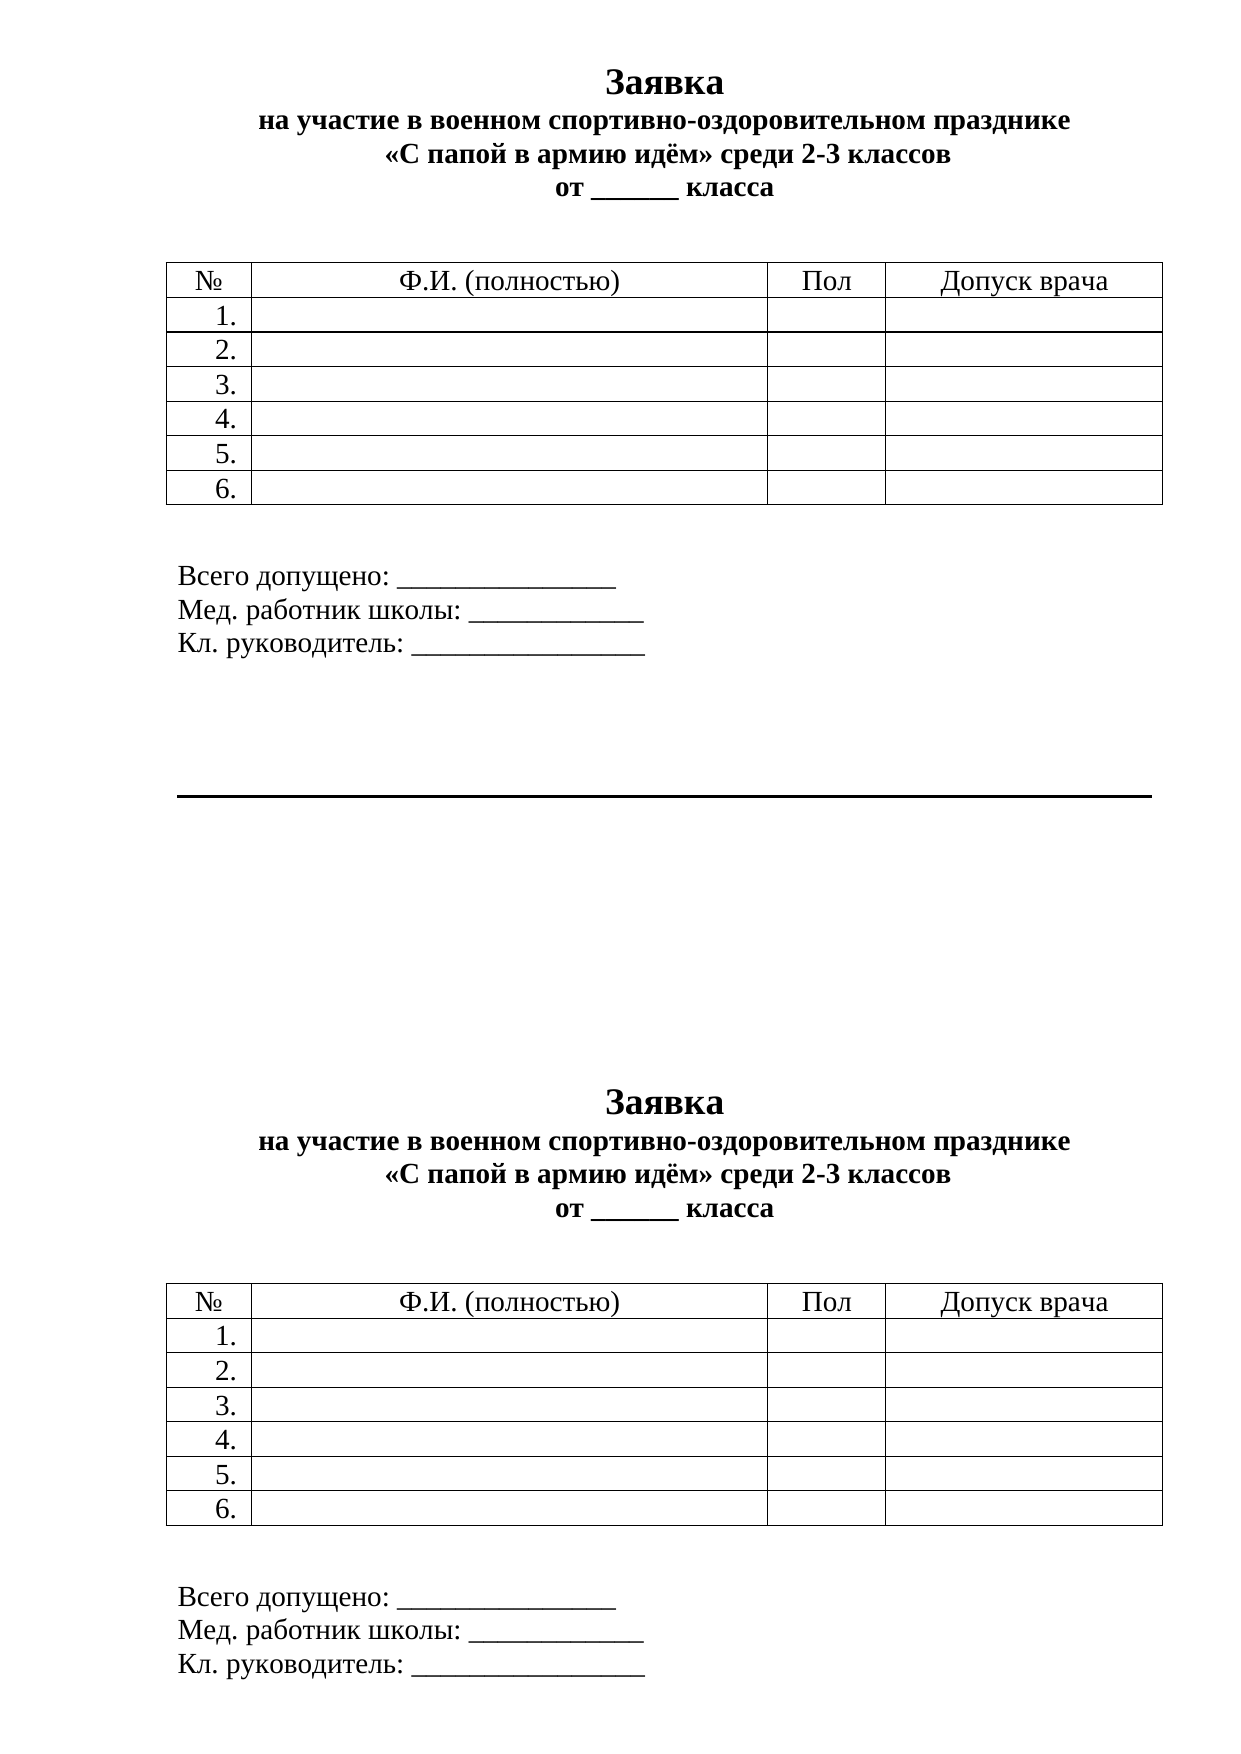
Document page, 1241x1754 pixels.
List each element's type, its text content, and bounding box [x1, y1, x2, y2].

text Всего допущено: _______________ [177, 1579, 1152, 1612]
table_cell [167, 1491, 251, 1525]
table_cell [252, 333, 767, 366]
table_cell [252, 298, 767, 331]
table_cell [886, 471, 1162, 504]
list «С папой в армию идём» среди 2-3 классов [177, 136, 1152, 169]
table_cell [252, 471, 767, 504]
table_cell [252, 402, 767, 435]
table_cell [252, 1353, 767, 1387]
list на участие в военном спортивно-оздоровительном празднике [177, 102, 1152, 136]
table_cell [167, 471, 251, 504]
table_cell [886, 1457, 1162, 1490]
table_cell [252, 1388, 767, 1421]
table_cell [252, 1457, 767, 1490]
list Заявка [177, 1080, 1152, 1123]
list «С папой в армию идём» среди 2-3 классов [177, 1156, 1152, 1190]
text Мед. работник школы: ____________ [177, 592, 1152, 626]
table_cell [252, 1491, 767, 1525]
table_cell [768, 367, 885, 401]
table_header № [167, 1284, 251, 1317]
text Всего допущено: _______________ [177, 558, 1152, 592]
table_header Допуск врача [886, 263, 1162, 297]
table_cell [886, 1319, 1162, 1352]
list на участие в военном спортивно-оздоровительном празднике [177, 1123, 1152, 1156]
table_cell [167, 436, 251, 470]
table_cell [886, 1353, 1162, 1387]
table_cell [886, 1388, 1162, 1421]
table_header Допуск врача [886, 1284, 1162, 1317]
table_cell [768, 1457, 885, 1490]
table_cell [768, 471, 885, 504]
table_cell [768, 1422, 885, 1456]
text Мед. работник школы: ____________ [177, 1612, 1152, 1646]
text Кл. руководитель: ________________ [177, 626, 1152, 659]
table_header Пол [768, 263, 885, 297]
table_cell [886, 436, 1162, 470]
table_cell [886, 1491, 1162, 1525]
table_cell [768, 298, 885, 331]
table_cell [167, 1457, 251, 1490]
table_cell [167, 1353, 251, 1387]
table_cell [768, 1319, 885, 1352]
table_cell [167, 367, 251, 401]
table_cell [768, 1388, 885, 1421]
table_cell [167, 333, 251, 366]
table_cell [167, 298, 251, 331]
table_cell [252, 1319, 767, 1352]
table_header № [167, 263, 251, 297]
table_cell [167, 1319, 251, 1352]
table_cell [167, 1422, 251, 1456]
table_cell [768, 436, 885, 470]
table_cell [167, 1388, 251, 1421]
table_cell [886, 1422, 1162, 1456]
table_cell [886, 402, 1162, 435]
list Заявка [177, 59, 1152, 102]
table_cell [886, 367, 1162, 401]
list от ______ класса [177, 1190, 1152, 1223]
table_cell [252, 1422, 767, 1456]
table_cell [886, 333, 1162, 366]
table_cell [886, 298, 1162, 331]
table_cell [252, 436, 767, 470]
table_cell [768, 1353, 885, 1387]
table_cell [768, 333, 885, 366]
table_header Ф.И. (полностью) [252, 1284, 767, 1317]
table_cell [167, 402, 251, 435]
list от ______ класса [177, 169, 1152, 203]
table_cell [768, 402, 885, 435]
text Кл. руководитель: ________________ [177, 1646, 1152, 1679]
table_header Пол [768, 1284, 885, 1317]
table_header Ф.И. (полностью) [252, 263, 767, 297]
table_cell [768, 1491, 885, 1525]
table_cell [252, 367, 767, 401]
